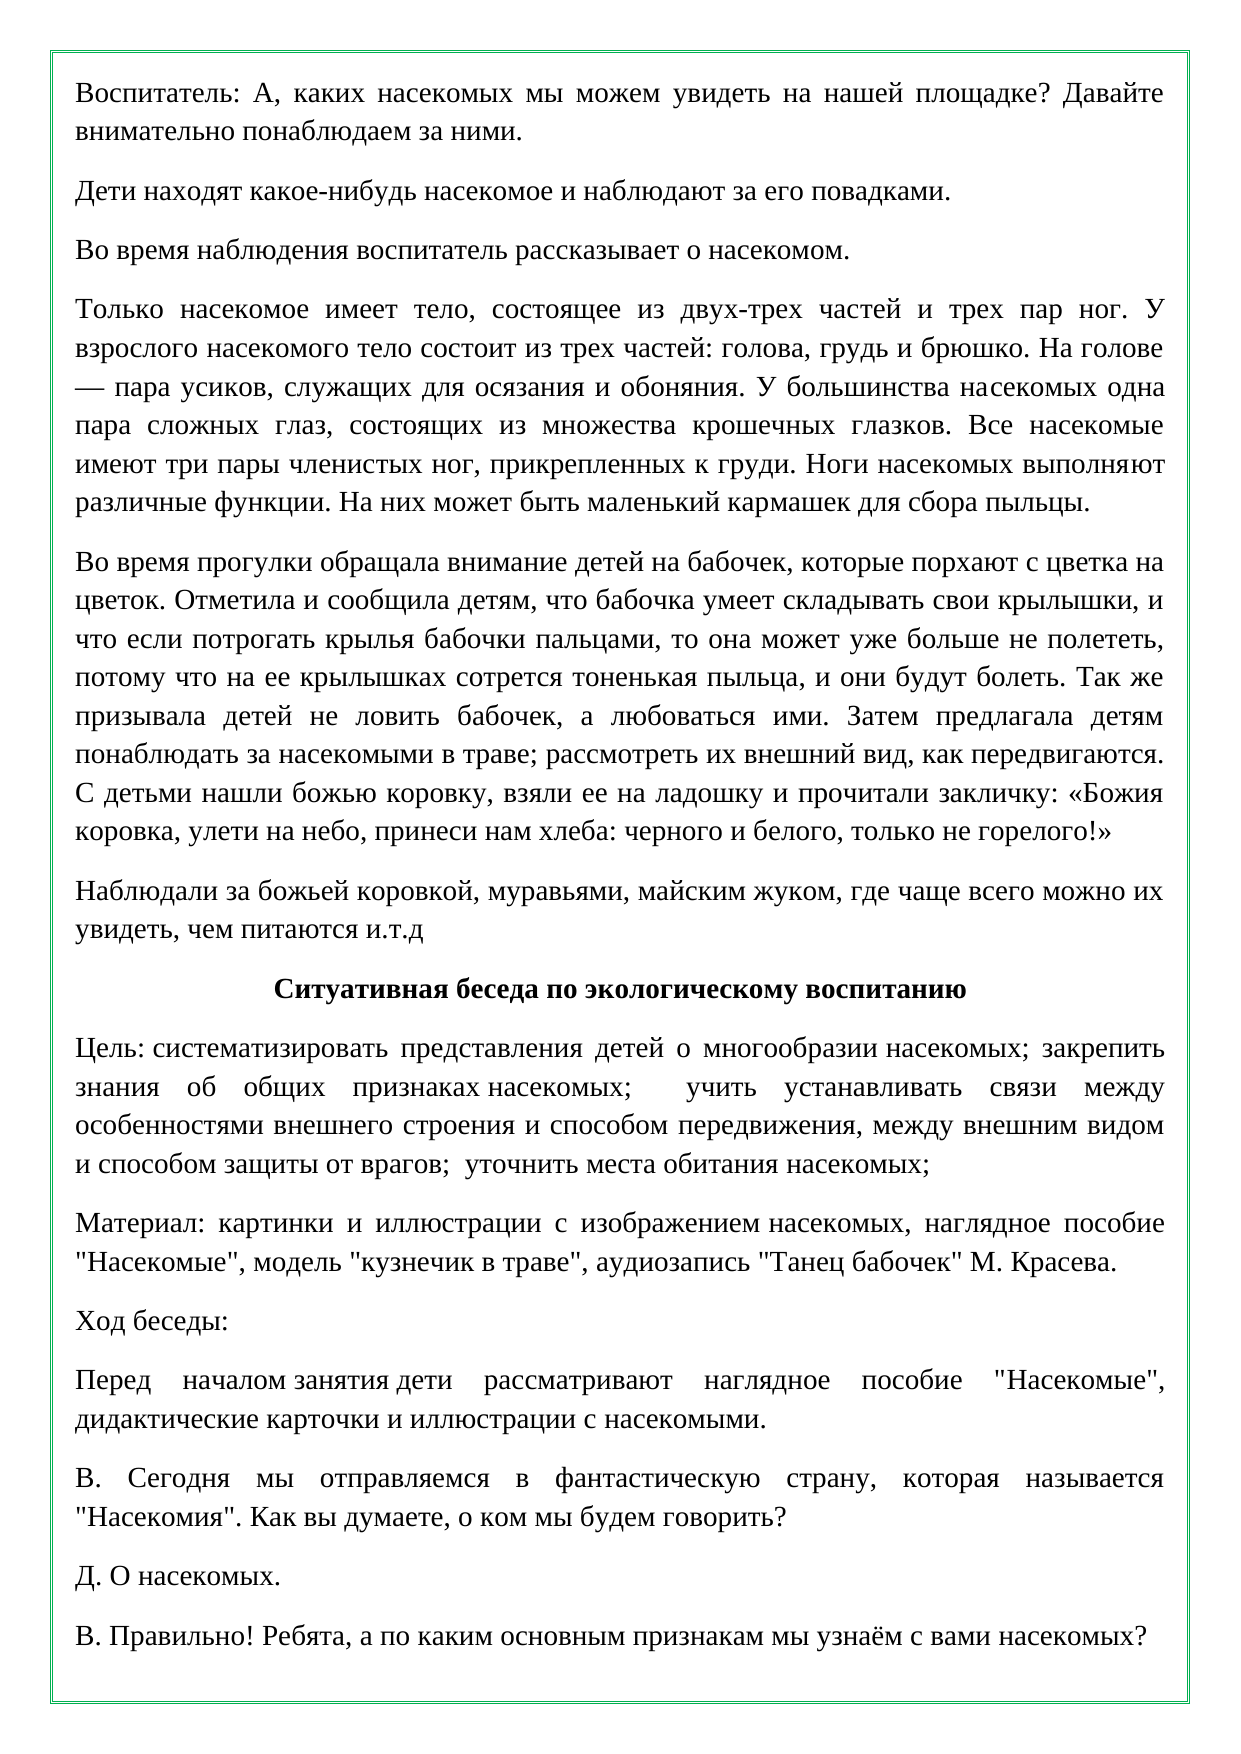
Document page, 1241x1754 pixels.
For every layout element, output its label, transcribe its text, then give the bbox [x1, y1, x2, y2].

text Наблюдали за божьей коровкой, муравьями, майским жуком, где чаще всего можно их увидеть, чем питаются и.т.д [75, 873, 1165, 945]
text Д. О насекомых. [75, 1558, 1165, 1592]
text Только насекомое имеет тело, состоящее из двух-трех частей и трех пар ног. У взрослого насекомого тело состоит из трех частей: голова, грудь и брюшко. На голове — пара усиков, служащих для осязания и обоняния. У большинства насекомых одна пара сложных глаз, состоящих из множества крошечных глазков. Все насекомые имеют три пары членистых ног, прикрепленных к груди. Ноги насекомых выполняют различные функции. На них может быть маленький кармашек для сбора пыльцы. [75, 292, 1165, 518]
text В. Правильно! Ребята, а по каким основным признакам мы узнаём с вами насекомых? [75, 1618, 1165, 1651]
text Воспитатель: А, каких насекомых мы можем увидеть на нашей площадке? Давайте внимательно понаблюдаем за ними. [75, 75, 1165, 147]
text Ход беседы: [75, 1303, 1165, 1337]
text Материал: картинки и иллюстрации с изображением насекомых, наглядное пособие "Насекомые", модель "кузнечик в траве", аудиозапись "Танец бабочек" М. Красева. [75, 1205, 1165, 1277]
text Дети находят какое-нибудь насекомое и наблюдают за его повадками. [75, 173, 1165, 206]
text В. Сегодня мы отправляемся в фантастическую страну, которая называется "Насекомия". Как вы думаете, о ком мы будем говорить? [75, 1460, 1165, 1532]
text Во время прогулки обращала внимание детей на бабочек, которые порхают с цветка на цветок. Отметила и сообщила детям, что бабочка умеет складывать свои крылышки, и что если потрогать крылья бабочки пальцами, то она может уже больше не полететь, потому что на ее крылышках сотрется тоненькая пыльца, и они будут болеть. Так же призывала детей не ловить бабочек, а любоваться ими. Затем предлагала детям понаблюдать за насекомыми в траве; рассмотреть их внешний вид, как передвигаются. С детьми нашли божью коровку, взяли ее на ладошку и прочитали закличку: «Божия коровка, улети на небо, принеси нам хлеба: черного и белого, только не горелого!» [75, 544, 1165, 847]
text Ситуативная беседа по экологическому воспитанию [75, 971, 1165, 1004]
text Перед началом занятия дети рассматривают наглядное пособие "Насекомые", дидактические карточки и иллюстрации с насекомыми. [75, 1362, 1165, 1434]
text Цель: систематизировать представления детей о многообразии насекомых; закрепить знания об общих признаках насекомых; учить устанавливать связи между особенностями внешнего строения и способом передвижения, между внешним видом и способом защиты от врагов; уточнить места обитания насекомых; [75, 1030, 1165, 1179]
text Во время наблюдения воспитатель рассказывает о насекомом. [75, 232, 1165, 266]
